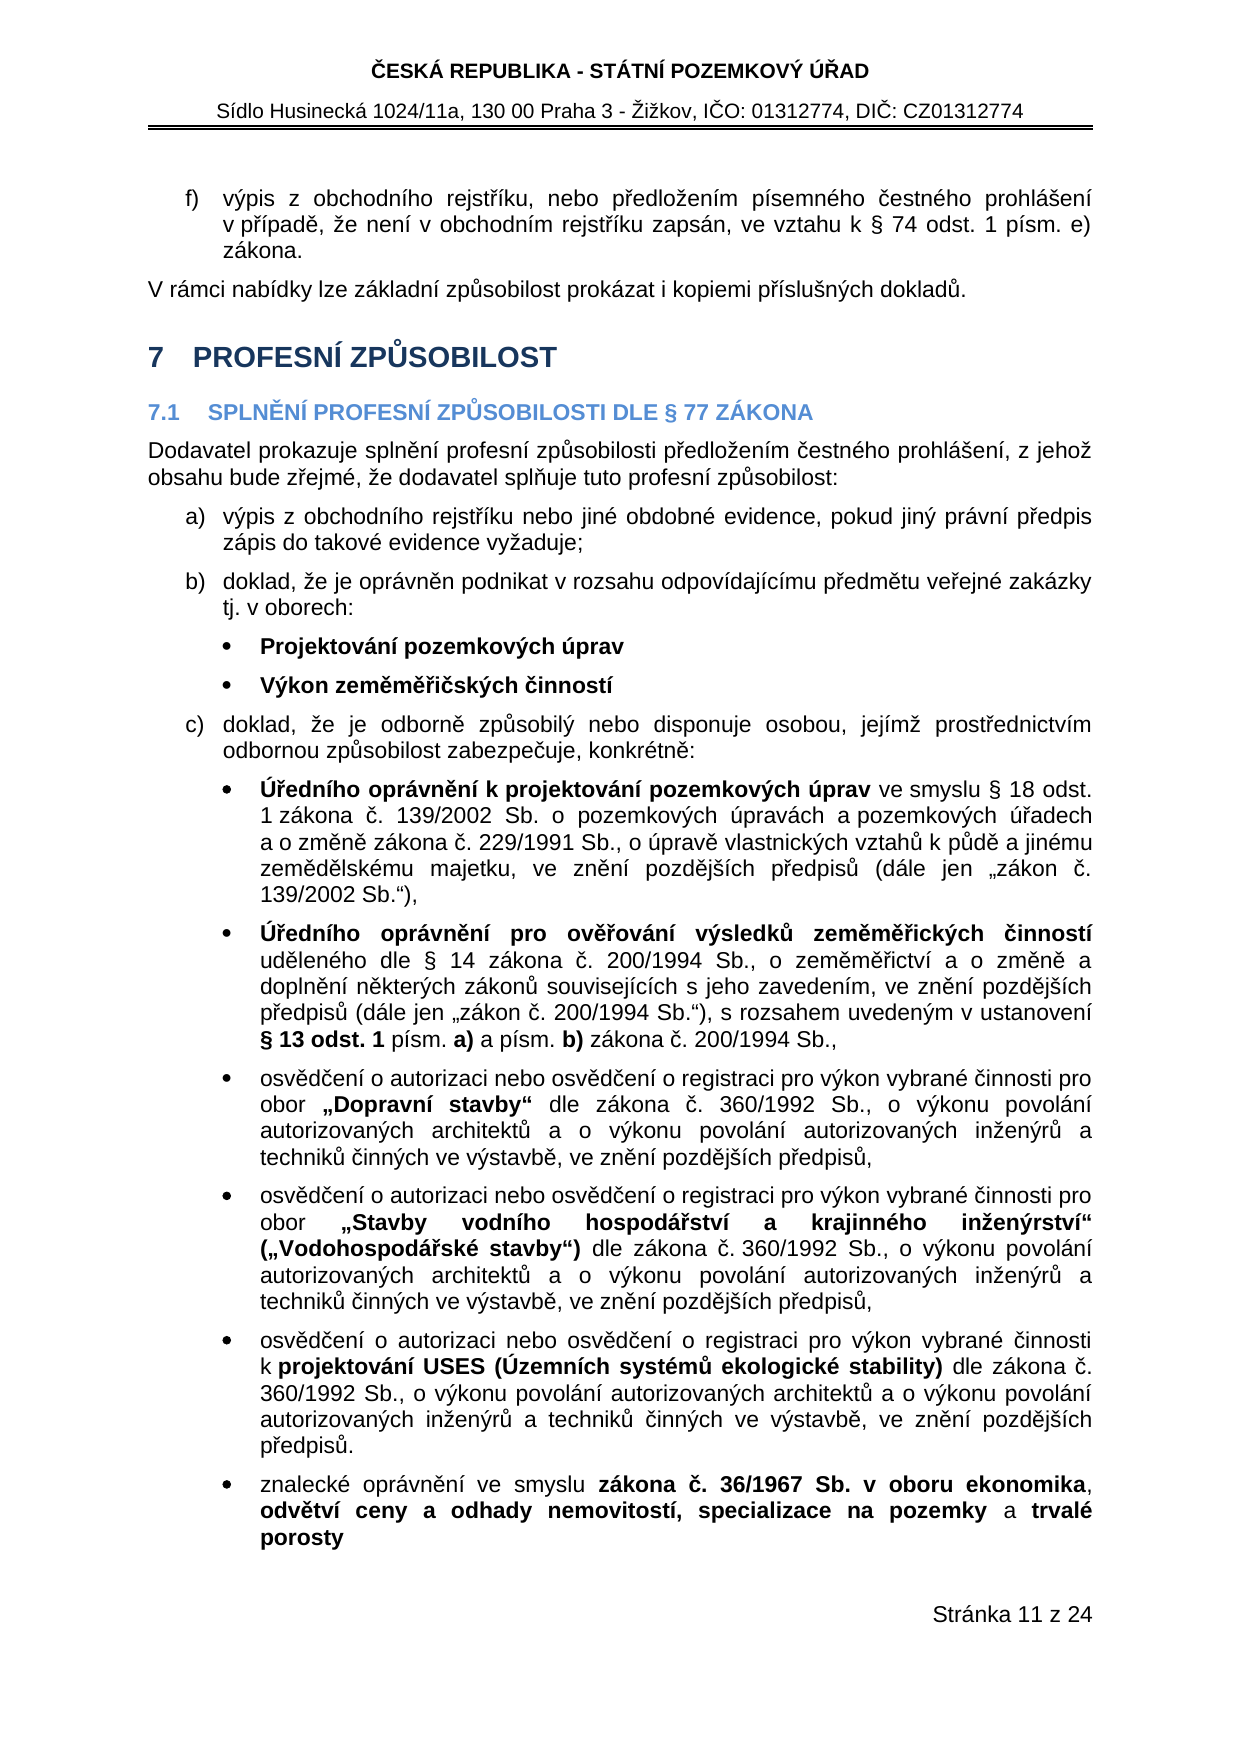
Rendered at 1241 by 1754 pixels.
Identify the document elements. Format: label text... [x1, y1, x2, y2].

text osvědčení o autorizaci nebo osvědčení o registraci pro výkon vybrané činnosti pro obor „Dopravní stavby“ dle zákona č. 360/1992 Sb., o výkonu povolání autorizovaných architektů a o výkonu povolání autorizovaných inženýrů a techniků činných ve výstavbě, ve znění pozdějších předpisů, [223, 1064, 1093, 1170]
subtitle Splnění profesní způsobilosti dle § 77 zákona [148, 399, 1093, 425]
text znalecké oprávnění ve smyslu zákona č. 36/1967 Sb. v oboru ekonomika, odvětví ceny a odhady nemovitostí, specializace na pozemky a trvalé porosty [223, 1471, 1093, 1550]
text Úředního oprávnění pro ověřování výsledků zeměměřických činností uděleného dle § 14 zákona č. 200/1994 Sb., o zeměměřictví a o změně a doplnění některých zákonů souvisejících s jeho zavedením, ve znění pozdějších předpisů (dále jen „zákon č. 200/1994 Sb.“), s rozsahem uvedeným v ustanovení § 13 odst. 1 písm. a) a písm. b) zákona č. 200/1994 Sb., [223, 920, 1093, 1052]
subtitle Profesní způsobilost [148, 340, 1093, 374]
text Dodavatel prokazuje splnění profesní způsobilosti předložením čestného prohlášení, z jehož obsahu bude zřejmé, že dodavatel splňuje tuto profesní způsobilost: [148, 437, 1093, 490]
text Výkon zeměměřičských činností [223, 672, 1093, 698]
text osvědčení o autorizaci nebo osvědčení o registraci pro výkon vybrané činnosti pro obor „Stavby vodního hospodářství a krajinného inženýrství“ („Vodohospodářské stavby“) dle zákona č. 360/1992 Sb., o výkonu povolání autorizovaných architektů a o výkonu povolání autorizovaných inženýrů a techniků činných ve výstavbě, ve znění pozdějších předpisů, [223, 1182, 1093, 1314]
list doklad, že je oprávněn podnikat v rozsahu odpovídajícímu předmětu veřejné zakázky tj. v oborech: [185, 568, 1093, 621]
list výpis z obchodního rejstříku nebo jiné obdobné evidence, pokud jiný právní předpis zápis do takové evidence vyžaduje; [185, 503, 1093, 555]
text V rámci nabídky lze základní způsobilost prokázat i kopiemi příslušných dokladů. [148, 276, 1093, 303]
text osvědčení o autorizaci nebo osvědčení o registraci pro výkon vybrané činnosti k projektování USES (Územních systémů ekologické stability) dle zákona č. 360/1992 Sb., o výkonu povolání autorizovaných architektů a o výkonu povolání autorizovaných inženýrů a techniků činných ve výstavbě, ve znění pozdějších předpisů. [223, 1327, 1093, 1458]
list výpis z obchodního rejstříku, nebo předložením písemného čestného prohlášení v případě, že není v obchodním rejstříku zapsán, ve vztahu k § 74 odst. 1 písm. e) zákona. [185, 185, 1093, 264]
list doklad, že je odborně způsobilý nebo disponuje osobou, jejímž prostřednictvím odbornou způsobilost zabezpečuje, konkrétně: [185, 711, 1093, 763]
text Úředního oprávnění k projektování pozemkových úprav ve smyslu § 18 odst. 1 zákona č. 139/2002 Sb. o pozemkových úpravách a pozemkových úřadech a o změně zákona č. 229/1991 Sb., o úpravě vlastnických vztahů k půdě a jinému zemědělskému majetku, ve znění pozdějších předpisů (dále jen „zákon č. 139/2002 Sb.“), [223, 776, 1093, 908]
text Projektování pozemkových úprav [223, 633, 1093, 659]
